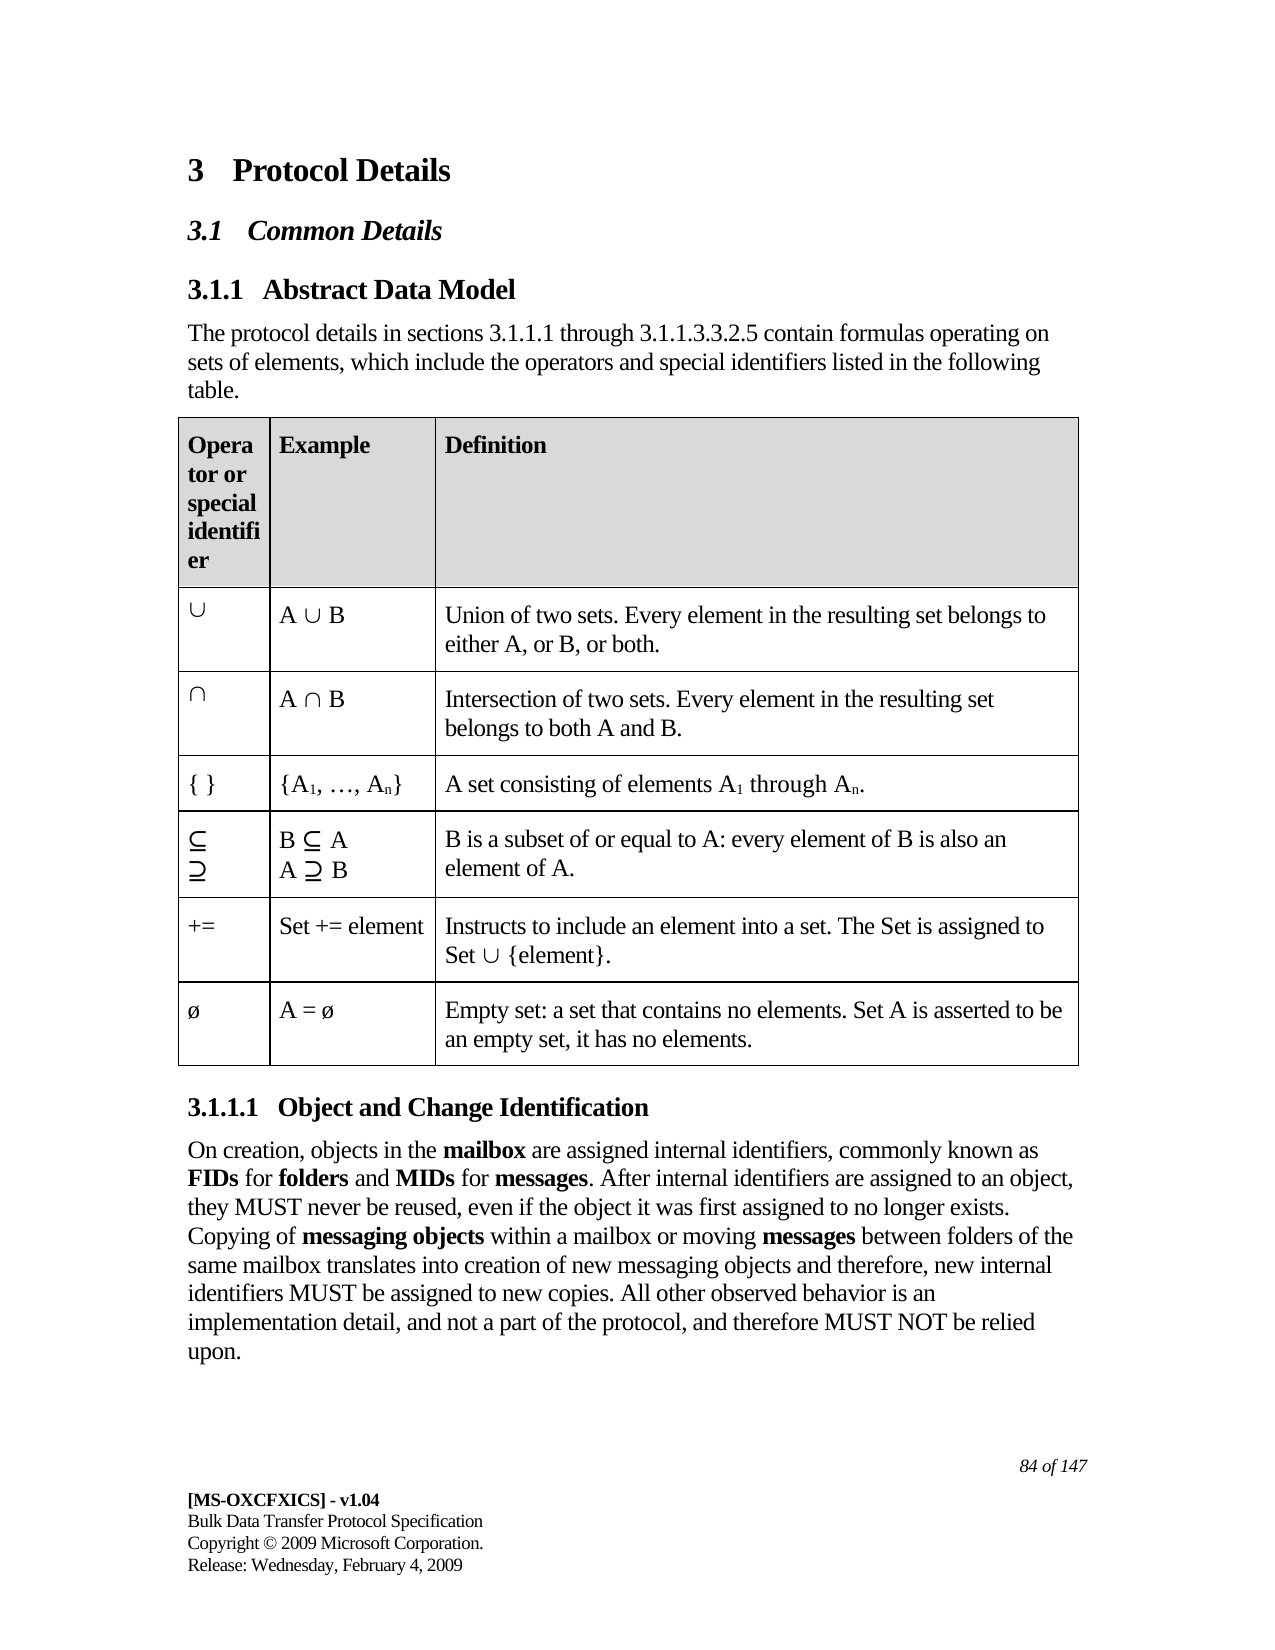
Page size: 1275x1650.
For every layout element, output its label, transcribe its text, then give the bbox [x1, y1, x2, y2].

table_cell [179, 672, 269, 754]
table_cell Set += element [271, 898, 435, 981]
subtitle Abstract Data Model [187, 272, 1087, 305]
table_cell Instructs to include an element into a set. The Set is assigned to Set {element}. [436, 898, 1078, 981]
table_cell += [179, 898, 269, 981]
table_header Operator or special identifier [179, 418, 269, 586]
table_cell { } [179, 756, 269, 810]
table_cell A set consisting of elements A1 through An. [436, 756, 1078, 810]
subtitle Protocol Details [187, 150, 1087, 188]
table_cell {A1, …, An} [271, 756, 435, 810]
table_cell A B [271, 588, 435, 671]
table_cell A B [271, 672, 435, 754]
table_cell ø [179, 983, 269, 1065]
table_cell of two sets. Every element in the resulting set belongs to either A, or B, or both. [436, 588, 1078, 671]
table_cell A = ø [271, 983, 435, 1065]
table_header Definition [436, 418, 1078, 586]
table_cell Intersection of two sets. Every element in the resulting set belongs to both A and B. [436, 672, 1078, 754]
table_cell [179, 588, 269, 671]
table_cell Empty set: a set that contains no elements. Set A is asserted to be an empty set, it has no elements. [436, 983, 1078, 1065]
subtitle Common Details [187, 213, 1087, 247]
subtitle Object and Change Identification [187, 1091, 1087, 1122]
table_header Example [271, 418, 435, 586]
table_cell B is a subset of or equal to A: every element of B is also an element of A. [436, 812, 1078, 897]
table_cell ⊆ ⊇ [179, 812, 269, 897]
text On creation, objects in the mailbox are assigned internal identifiers, commonly known as FIDs for folders and MIDs for messages. After internal identifiers are assigned to an object, they MUST never be reused, even if the object it was first assigned to no longer exists. Copying of messaging objects within a mailbox or moving messages between folders of the same mailbox translates into creation of new messaging objects and therefore, new internal identifiers MUST be assigned to new copies. All other observed behavior is an implementation detail, and not a part of the protocol, and therefore MUST NOT be relied upon. [187, 1135, 1087, 1365]
table_cell B ⊆ A A ⊇ B [271, 812, 435, 897]
text The protocol details in sections 3.1.1.1 through 3.1.1.3.3.2.5 contain formulas operating on sets of elements, which include the operators and special identifiers listed in the following table. [187, 318, 1087, 404]
